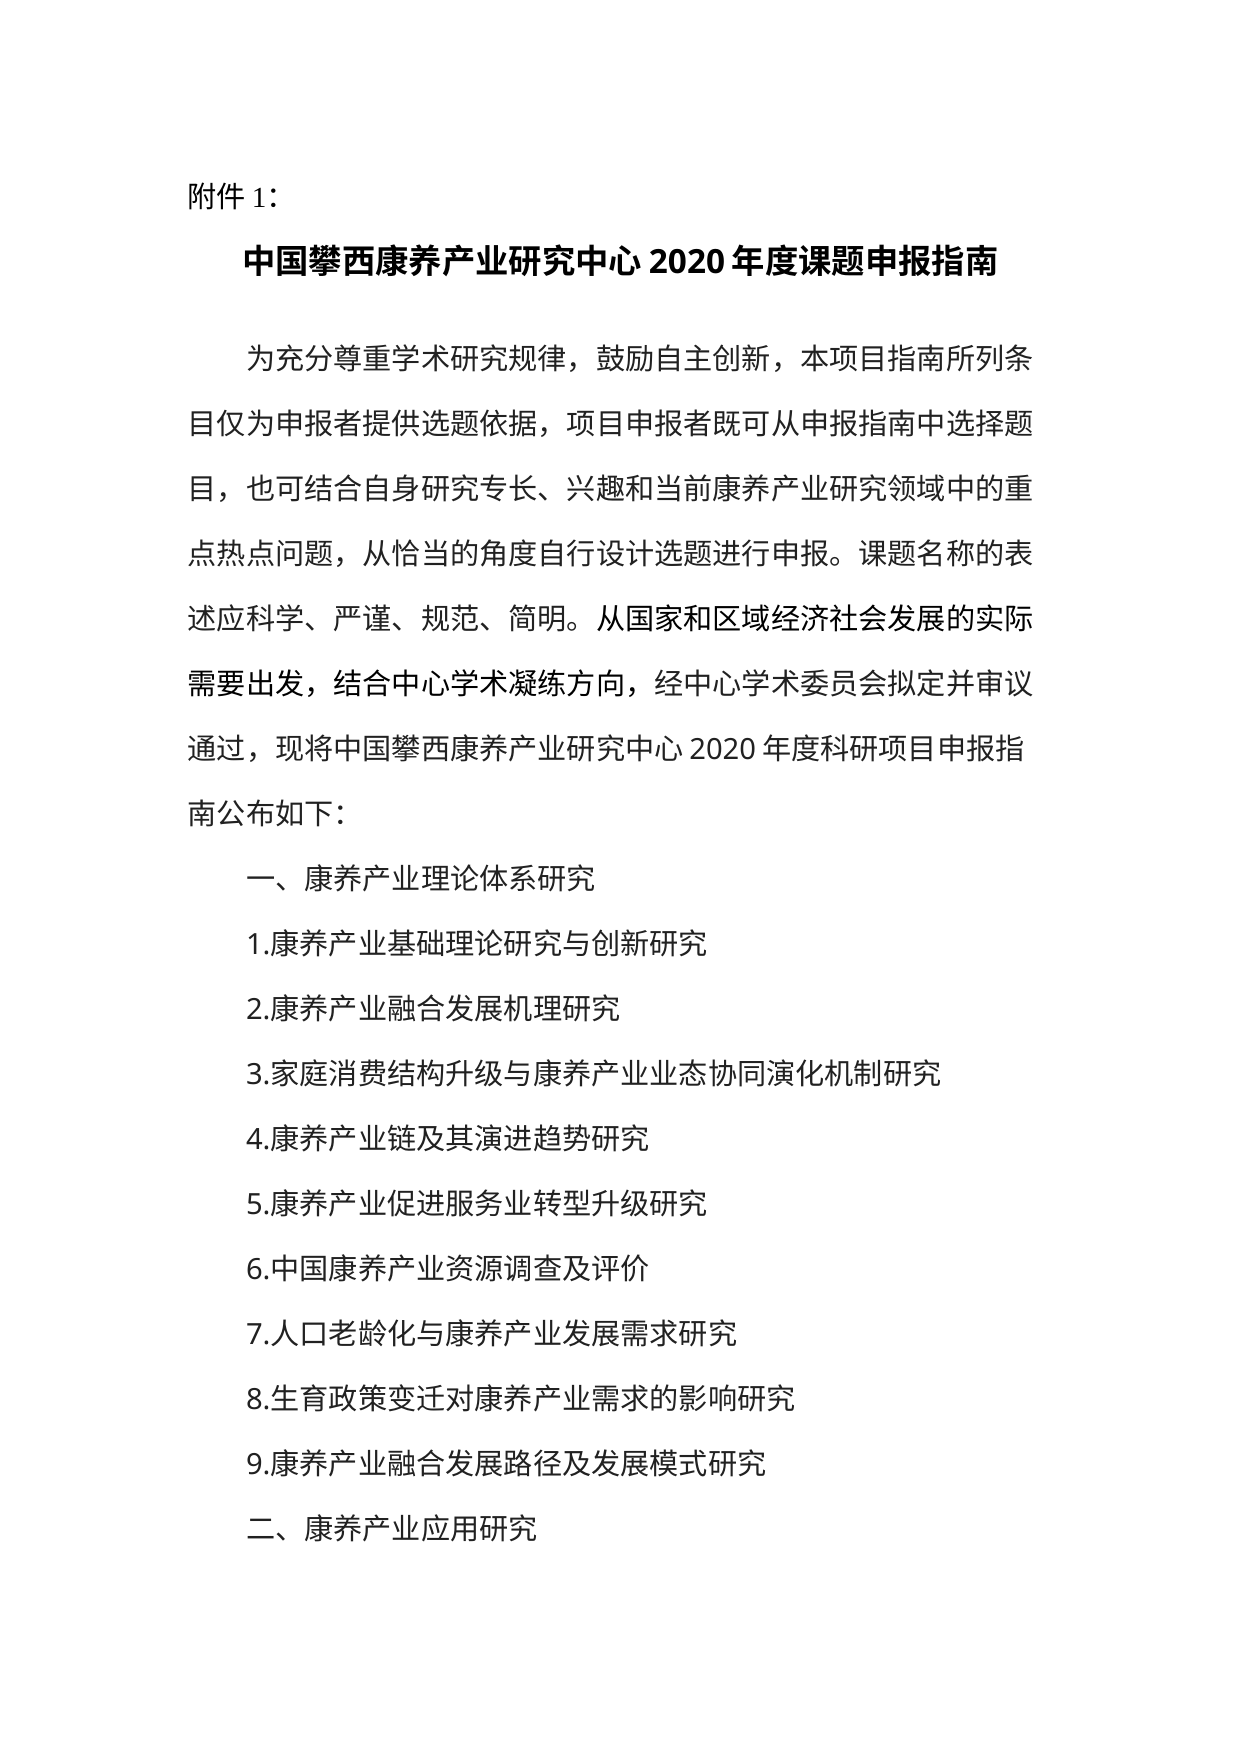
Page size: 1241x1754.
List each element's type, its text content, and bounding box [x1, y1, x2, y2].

text 3.家庭消费结构升级与康养产业业态协同演化机制研究 [187, 1039, 1053, 1104]
text 5.康养产业促进服务业转型升级研究 [187, 1169, 1053, 1234]
text 为充分尊重学术研究规律，鼓励自主创新，本项目指南所列条目仅为申报者提供选题依据，项目申报者既可从申报指南中选择题目，也可结合自身研究专长、兴趣和当前康养产业研究领域中的重点热点问题，从恰当的角度自行设计选题进行申报。课题名称的表述应科学、严谨、规范、简明。从国家和区域经济社会发展的实际需要出发，结合中心学术凝练方向，经中心学术委员会拟定并审议通过，现将中国攀西康养产业研究中心2020年度科研项目申报指南公布如下： [187, 324, 1053, 844]
text 二、康养产业应用研究 [187, 1494, 1053, 1559]
text 中国攀西康养产业研究中心2020年度课题申报指南 [187, 227, 1053, 292]
text 4.康养产业链及其演进趋势研究 [187, 1104, 1053, 1169]
text 9.康养产业融合发展路径及发展模式研究 [187, 1429, 1053, 1494]
text 7.人口老龄化与康养产业发展需求研究 [187, 1299, 1053, 1364]
text 一、康养产业理论体系研究 [187, 844, 1053, 909]
text 8.生育政策变迁对康养产业需求的影响研究 [187, 1364, 1053, 1429]
text 附件1： [187, 162, 1053, 227]
text 6.中国康养产业资源调查及评价 [187, 1234, 1053, 1299]
text 2.康养产业融合发展机理研究 [187, 974, 1053, 1039]
text 1.康养产业基础理论研究与创新研究 [187, 909, 1053, 974]
